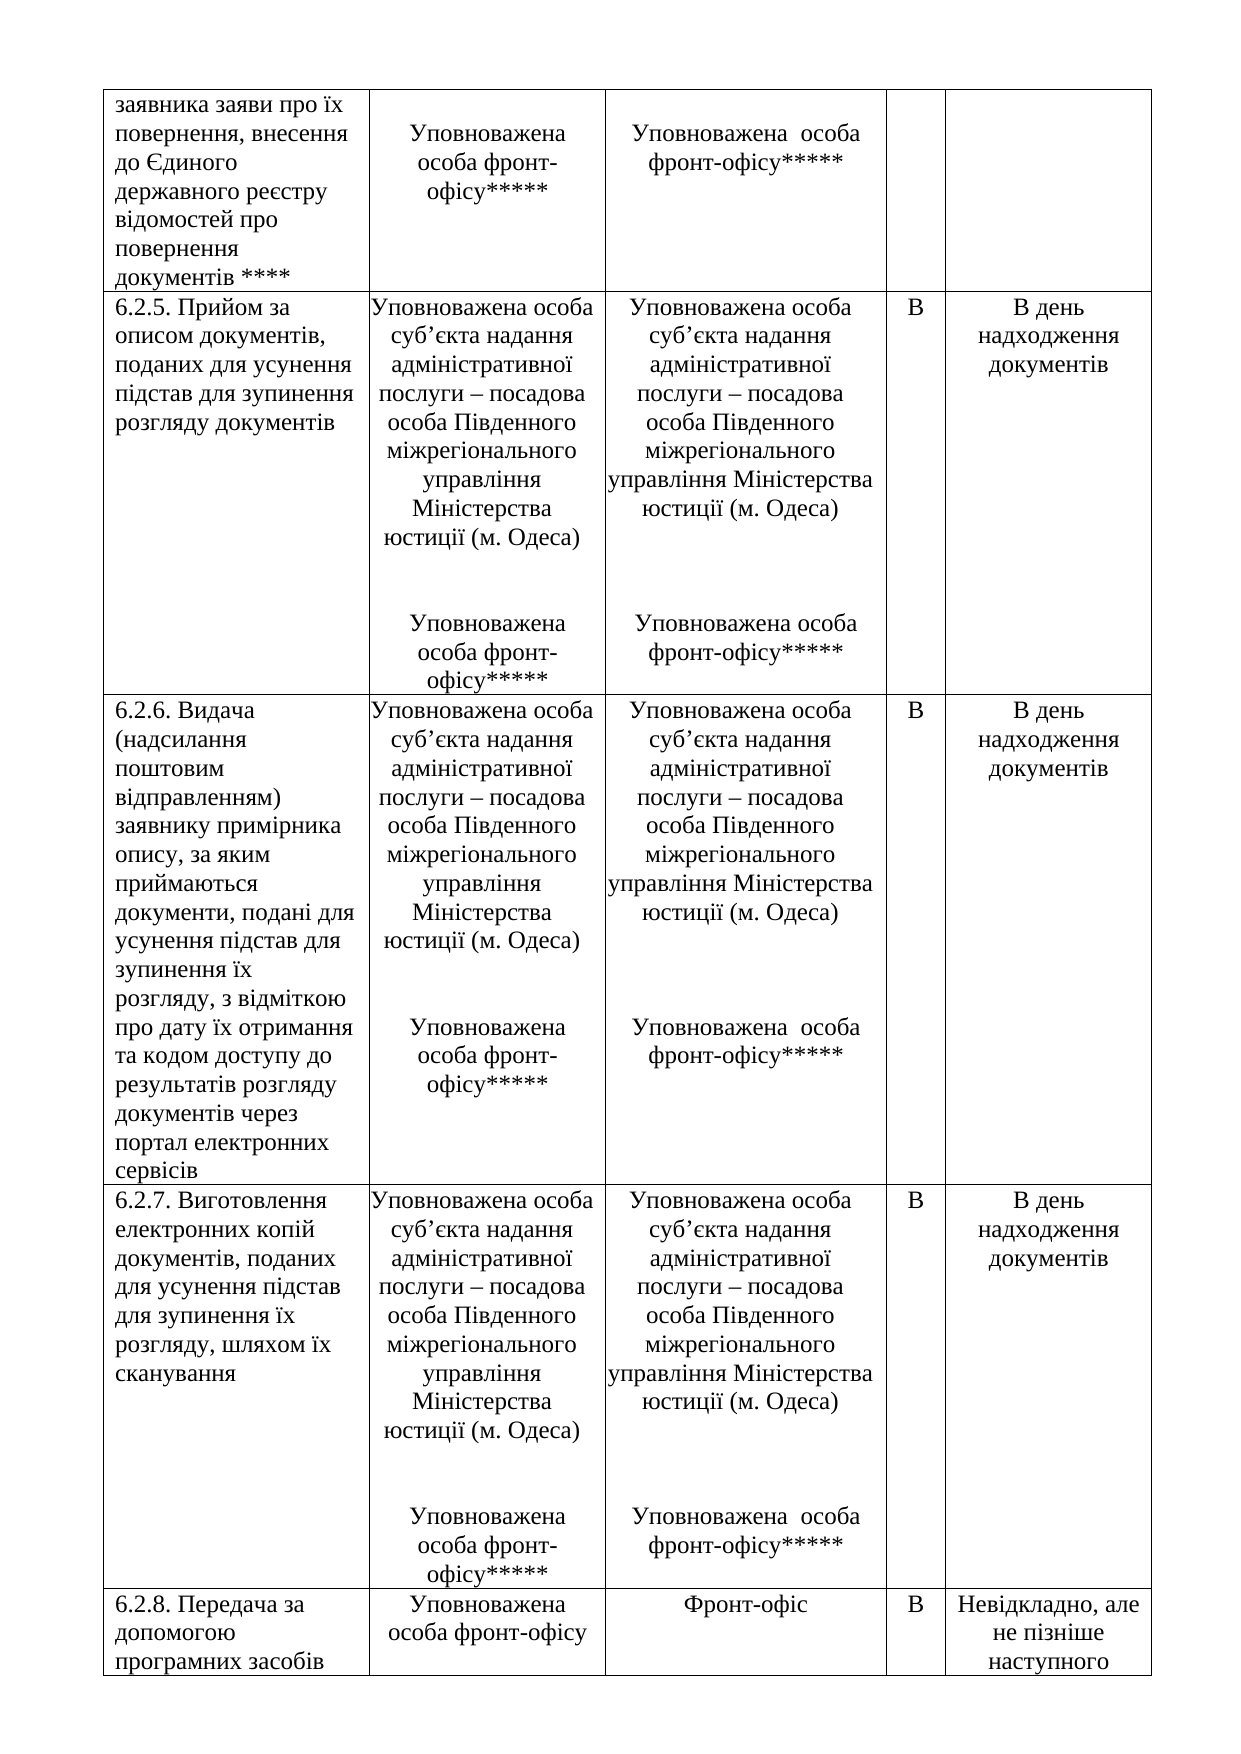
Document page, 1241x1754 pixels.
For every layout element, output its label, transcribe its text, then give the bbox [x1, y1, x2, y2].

table_cell Фронт-офіс [606, 1589, 886, 1675]
table_cell В [887, 1185, 945, 1588]
table_cell В день надходження документів [946, 1185, 1151, 1588]
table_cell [104, 90, 369, 291]
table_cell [104, 1589, 369, 1675]
table_cell В [887, 90, 945, 291]
table_cell В [887, 695, 945, 1184]
table_cell 6.2.7. Виготовлення електронних копій документів, поданих для усунення підстав для зупинення їх розгляду, шляхом їх сканування [104, 1185, 369, 1588]
table_cell В [887, 292, 945, 694]
table_cell 6.2.6. Видача (надсилання поштовим відправленням) заявнику примірника опису, за яким приймаються документи, подані для усунення підстав для зупинення їх розгляду, з відміткою про дату їх отримання та кодом доступу до результатів розгляду документів через портал електронних сервісів [104, 695, 369, 1184]
table_cell 6.2.5. Прийом за описом документів, поданих для усунення підстав для зупинення розгляду документів [104, 292, 369, 694]
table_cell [946, 1589, 1151, 1675]
table_cell В день надходження документів [946, 292, 1151, 694]
table_cell В день надходження документів [946, 695, 1151, 1184]
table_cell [370, 1589, 605, 1675]
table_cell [946, 90, 1151, 291]
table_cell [606, 90, 886, 291]
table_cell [370, 90, 605, 291]
table_cell В [887, 1589, 945, 1675]
